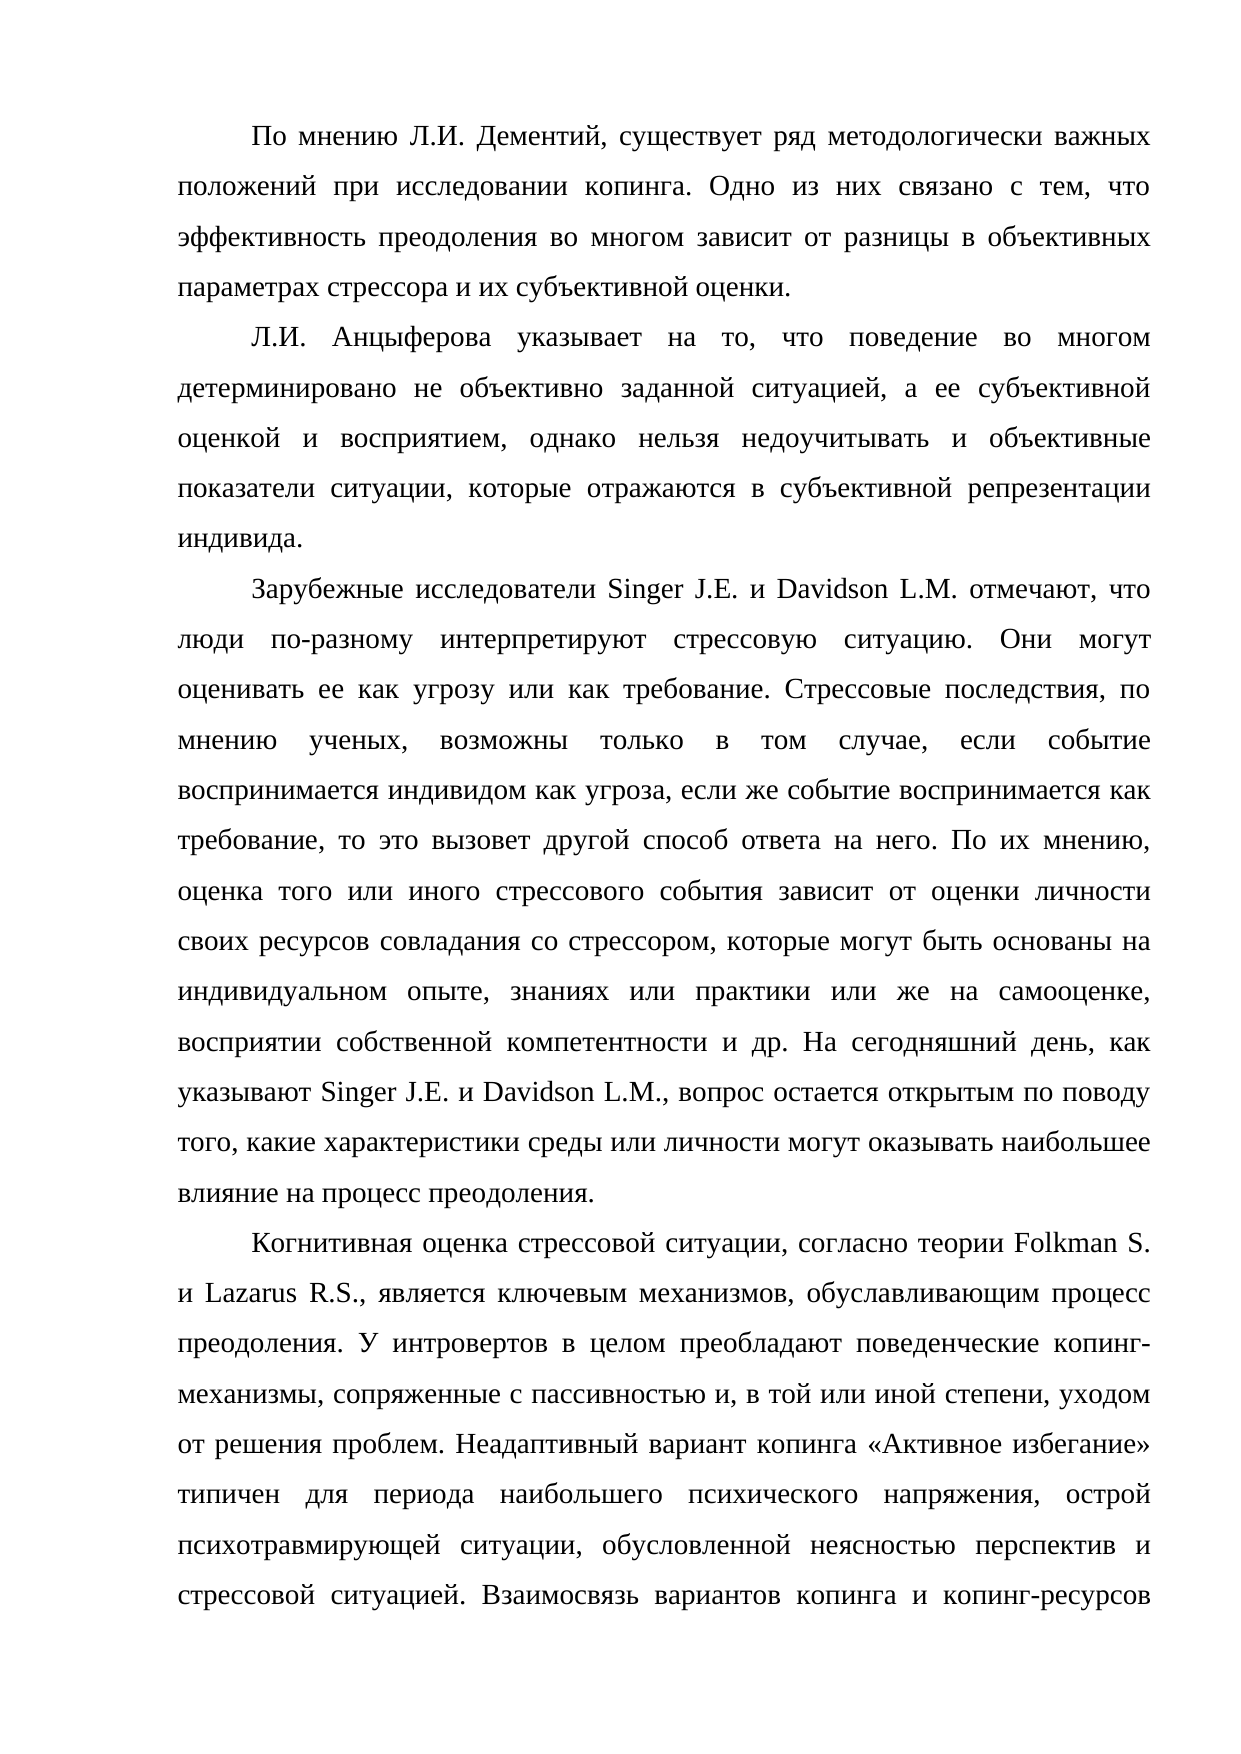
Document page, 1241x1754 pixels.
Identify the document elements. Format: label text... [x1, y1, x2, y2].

text По мнению Л.И. Дементий, существует ряд методологически важных положений при исследовании копинга. Одно из них связано с тем, что эффективность преодоления во многом зависит от разницы в объективных параметрах стрессора и их субъективной оценки. [177, 118, 1152, 303]
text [177, 1225, 1152, 1611]
text Л.И. Анцыферова указывает на то, что поведение во многом детерминировано не объективно заданной ситуацией, а ее субъективной оценкой и восприятием, однако нельзя недоучитывать и объективные показатели ситуации, которые отражаются в субъективной репрезентации индивида. [177, 319, 1152, 554]
text Зарубежные исследователи Singer J.E. и Davidson L.M. отмечают, что люди по-разному интерпретируют стрессовую ситуацию. Они могут оценивать ее как угрозу или как требование. Стрессовые последствия, по мнению ученых, возможны только в том случае, если событие воспринимается индивидом как угроза, если же событие воспринимается как требование, то это вызовет другой способ ответа на него. По их мнению, оценка того или иного стрессового события зависит от оценки личности своих ресурсов совладания со стрессором, которые могут быть основаны на индивидуальном опыте, знаниях или практики или же на самооценке, восприятии собственной компетентности и др. На сегодняшний день, как указывают Singer J.E. и Davidson L.M., вопрос остается открытым по поводу того, какие характеристики среды или личности могут оказывать наибольшее влияние на процесс преодоления. [177, 571, 1152, 1208]
